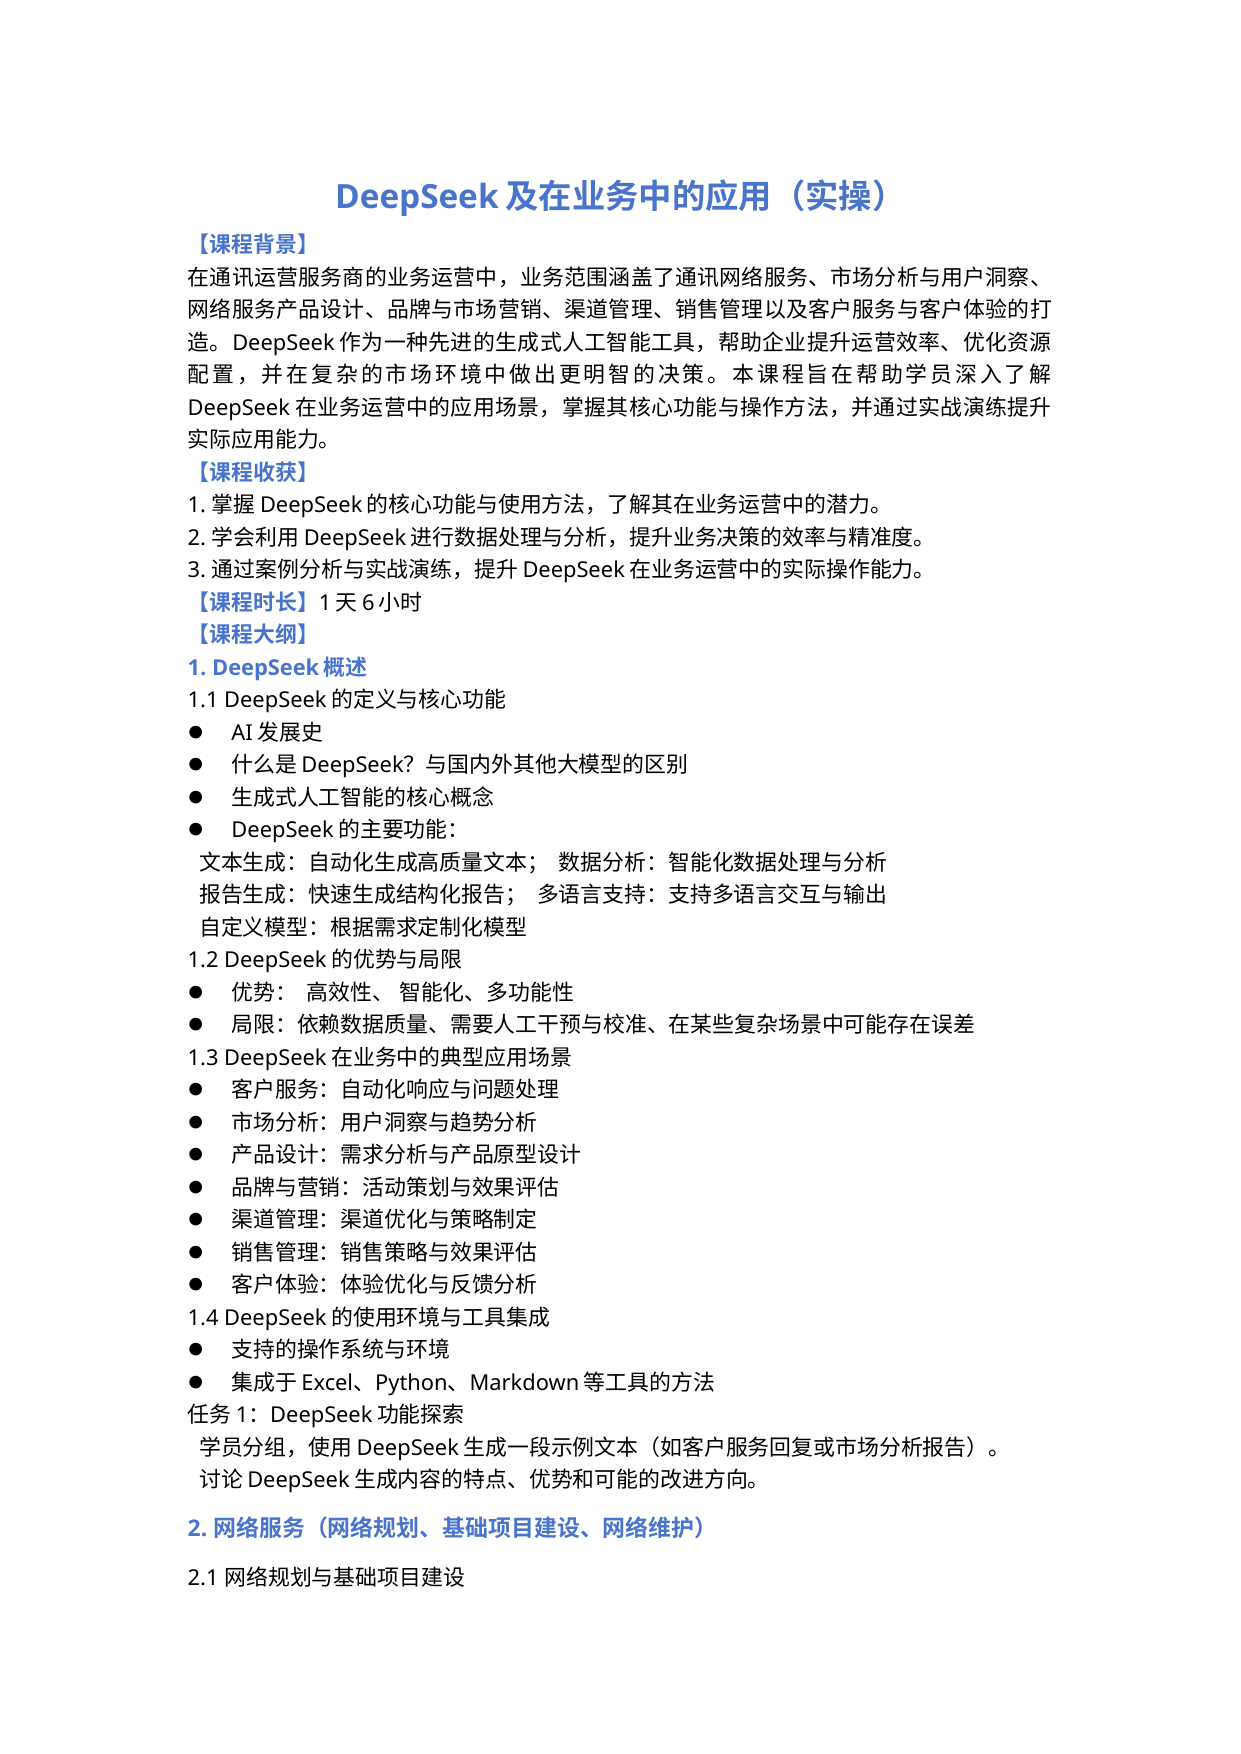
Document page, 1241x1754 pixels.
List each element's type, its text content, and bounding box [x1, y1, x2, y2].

list 支持的操作系统与环境 [187, 1332, 1053, 1364]
list 市场分析：用户洞察与趋势分析 [187, 1104, 1053, 1137]
list 局限：依赖数据质量、需要人工干预与校准、在某些复杂场景中可能存在误差 [187, 1007, 1053, 1039]
text 任务1：DeepSeek功能探索 [187, 1397, 1053, 1429]
text 1.3 DeepSeek在业务中的典型应用场景 [187, 1039, 1053, 1072]
text 1.1 DeepSeek的定义与核心功能 [187, 682, 1053, 714]
list 产品设计：需求分析与产品原型设计 [187, 1137, 1053, 1169]
text 【课程大纲】 [187, 617, 1053, 649]
list AI发展史 [187, 714, 1053, 747]
list 什么是DeepSeek？与国内外其他大模型的区别 [187, 747, 1053, 779]
text 2.1 网络规划与基础项目建设 [187, 1559, 1053, 1592]
list 客户体验：体验优化与反馈分析 [187, 1267, 1053, 1299]
text DeepSeek及在业务中的应用（实操） [187, 162, 1053, 227]
text 报告生成：快速生成结构化报告； 多语言支持：支持多语言交互与输出 [187, 877, 1053, 909]
text 【课程时长】1天6小时 [187, 584, 1053, 617]
text 文本生成：自动化生成高质量文本； 数据分析：智能化数据处理与分析 [187, 844, 1053, 877]
list 集成于Excel、Python、Markdown等工具的方法 [187, 1364, 1053, 1397]
text 【课程收获】 [187, 454, 1053, 487]
list 客户服务：自动化响应与问题处理 [187, 1072, 1053, 1104]
text 2. 学会利用DeepSeek进行数据处理与分析，提升业务决策的效率与精准度。 [187, 519, 1053, 552]
text 2. 网络服务（网络规划、基础项目建设、网络维护） [187, 1494, 1053, 1559]
text 自定义模型：根据需求定制化模型 [187, 909, 1053, 942]
list 优势： 高效性、 智能化、多功能性 [187, 974, 1053, 1007]
list 生成式人工智能的核心概念 [187, 779, 1053, 812]
text 在通讯运营服务商的业务运营中，业务范围涵盖了通讯网络服务、市场分析与用户洞察、网络服务产品设计、品牌与市场营销、渠道管理、销售管理以及客户服务与客户体验的打造。DeepSeek作为一种先进的生成式人工智能工具，帮助企业提升运营效率、优化资源配置，并在复杂的市场环境中做出更明智的决策。本课程旨在帮助学员深入了解DeepSeek在业务运营中的应用场景，掌握其核心功能与操作方法，并通过实战演练提升实际应用能力。 [187, 259, 1053, 454]
text 讨论DeepSeek生成内容的特点、优势和可能的改进方向。 [187, 1462, 1053, 1494]
text 【课程背景】 [187, 227, 1053, 259]
text 学员分组，使用DeepSeek生成一段示例文本（如客户服务回复或市场分析报告）。 [187, 1429, 1053, 1462]
list 渠道管理：渠道优化与策略制定 [187, 1202, 1053, 1234]
text 1.4 DeepSeek的使用环境与工具集成 [187, 1299, 1053, 1332]
list 品牌与营销：活动策划与效果评估 [187, 1169, 1053, 1202]
text 3. 通过案例分析与实战演练，提升DeepSeek在业务运营中的实际操作能力。 [187, 552, 1053, 584]
list DeepSeek的主要功能： [187, 812, 1053, 844]
text 1. DeepSeek概述 [187, 649, 1053, 682]
text 1. 掌握DeepSeek的核心功能与使用方法，了解其在业务运营中的潜力。 [187, 487, 1053, 519]
text 1.2 DeepSeek的优势与局限 [187, 942, 1053, 974]
list 销售管理：销售策略与效果评估 [187, 1234, 1053, 1267]
